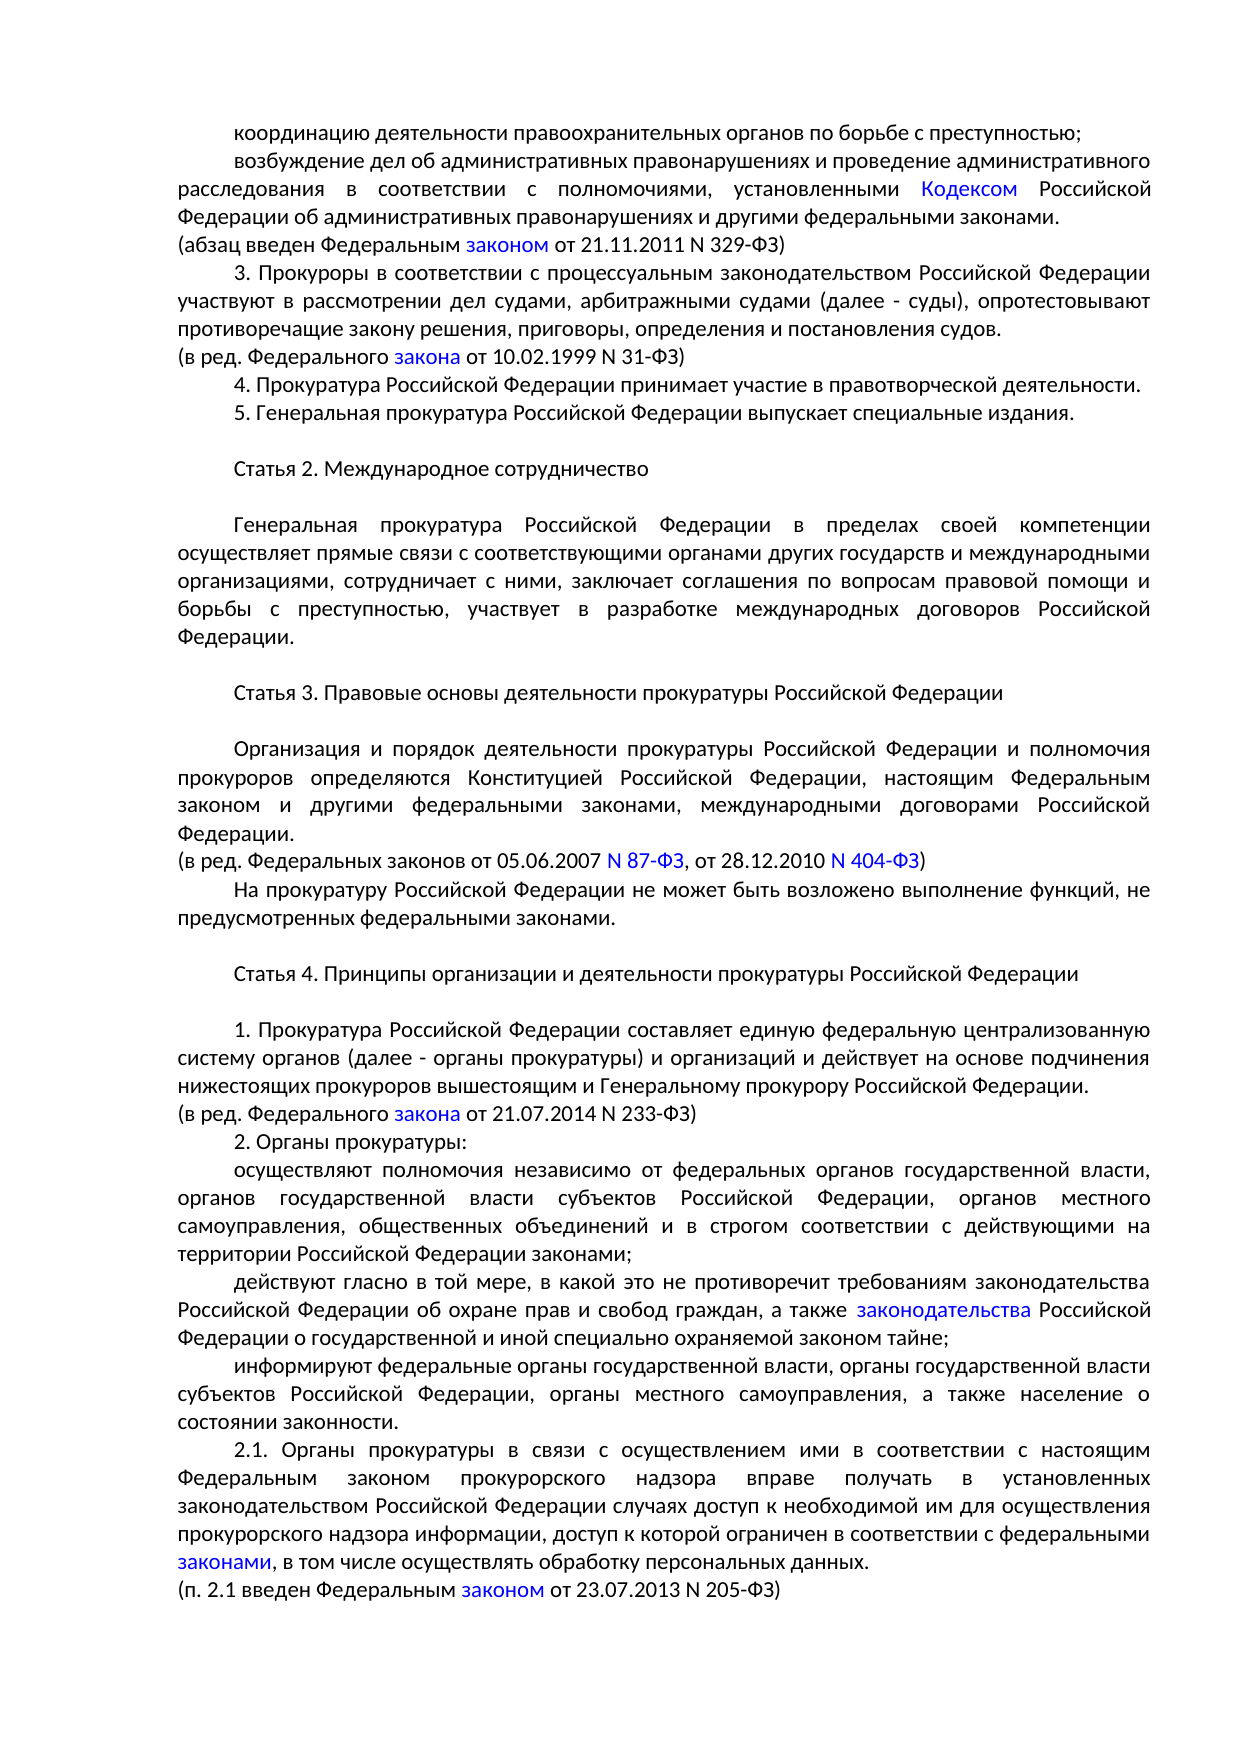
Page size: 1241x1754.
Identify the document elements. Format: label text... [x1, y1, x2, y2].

text На прокуратуру Российской Федерации не может быть возложено выполнение функций, не предусмотренных федеральными законами. [177, 875, 1152, 931]
text координацию деятельности правоохранительных органов по борьбе с преступностью; [177, 118, 1152, 146]
text 4. Прокуратура Российской Федерации принимает участие в правотворческой деятельности. [177, 370, 1152, 398]
text Статья 3. Правовые основы деятельности прокуратуры Российской Федерации [177, 678, 1152, 707]
text 3. Прокуроры в соответствии с процессуальным законодательством Российской Федерации участвуют в рассмотрении дел судами, арбитражными судами (далее - суды), опротестовывают противоречащие закону решения, приговоры, определения и постановления судов. [177, 258, 1152, 342]
text 5. Генеральная прокуратура Российской Федерации выпускает специальные издания. [177, 398, 1152, 426]
text (абзац введен Федеральным законом от 21.11.2011 N 329-ФЗ) [177, 230, 1152, 258]
text Статья 2. Международное сотрудничество [177, 454, 1152, 482]
text действуют гласно в той мере, в какой это не противоречит требованиям законодательства Российской Федерации об охране прав и свобод граждан, а также законодательства Российской Федерации о государственной и иной специально охраняемой законом тайне; [177, 1267, 1152, 1351]
text 2. Органы прокуратуры: [177, 1127, 1152, 1155]
text 2.1. Органы прокуратуры в связи с осуществлением ими в соответствии с настоящим Федеральным законом прокурорского надзора вправе получать в установленных законодательством Российской Федерации случаях доступ к необходимой им для осуществления прокурорского надзора информации, доступ к которой ограничен в соответствии с федеральными законами, в том числе осуществлять обработку персональных данных. [177, 1435, 1152, 1575]
text (в ред. Федерального закона от 10.02.1999 N 31-ФЗ) [177, 342, 1152, 370]
text информируют федеральные органы государственной власти, органы государственной власти субъектов Российской Федерации, органы местного самоуправления, а также население о состоянии законности. [177, 1351, 1152, 1435]
text 1. Прокуратура Российской Федерации составляет единую федеральную централизованную систему органов (далее - органы прокуратуры) и организаций и действует на основе подчинения нижестоящих прокуроров вышестоящим и Генеральному прокурору Российской Федерации. [177, 1015, 1152, 1099]
text Организация и порядок деятельности прокуратуры Российской Федерации и полномочия прокуроров определяются Конституцией Российской Федерации, настоящим Федеральным законом и другими федеральными законами, международными договорами Российской Федерации. [177, 734, 1152, 847]
text (п. 2.1 введен Федеральным законом от 23.07.2013 N 205-ФЗ) [177, 1575, 1152, 1603]
text возбуждение дел об административных правонарушениях и проведение административного расследования в соответствии с полномочиями, установленными Кодексом Российской Федерации об административных правонарушениях и другими федеральными законами. [177, 146, 1152, 230]
text Генеральная прокуратура Российской Федерации в пределах своей компетенции осуществляет прямые связи с соответствующими органами других государств и международными организациями, сотрудничает с ними, заключает соглашения по вопросам правовой помощи и борьбы с преступностью, участвует в разработке международных договоров Российской Федерации. [177, 510, 1152, 651]
text (в ред. Федеральных законов от 05.06.2007 N 87-ФЗ, от 28.12.2010 N 404-ФЗ) [177, 847, 1152, 875]
text осуществляют полномочия независимо от федеральных органов государственной власти, органов государственной власти субъектов Российской Федерации, органов местного самоуправления, общественных объединений и в строгом соответствии с действующими на территории Российской Федерации законами; [177, 1155, 1152, 1267]
text (в ред. Федерального закона от 21.07.2014 N 233-ФЗ) [177, 1099, 1152, 1127]
text Статья 4. Принципы организации и деятельности прокуратуры Российской Федерации [177, 959, 1152, 987]
